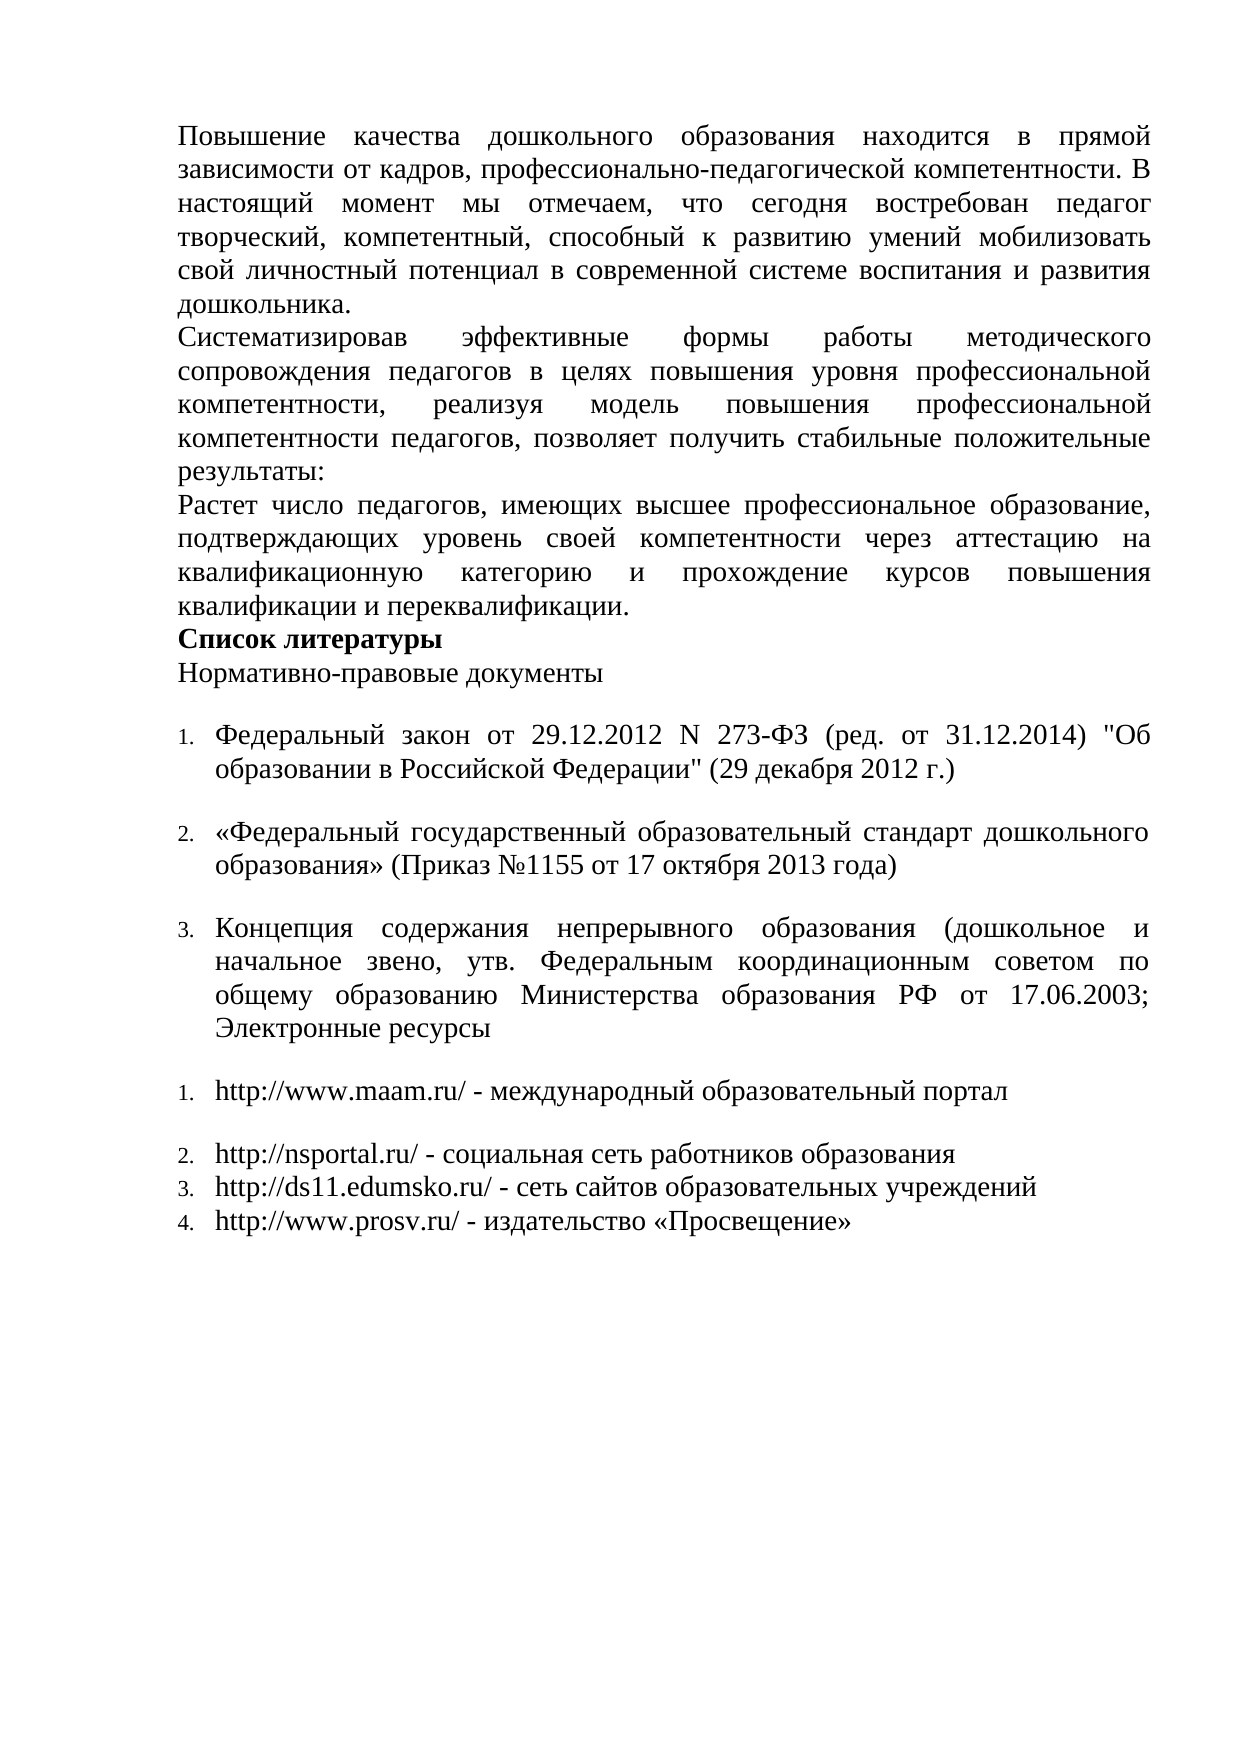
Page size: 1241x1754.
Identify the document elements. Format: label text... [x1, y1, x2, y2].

text Нормативно-правовые документы [177, 655, 1152, 688]
text Список литературы [177, 621, 1152, 655]
list Концепция содержания непрерывного образования (дошкольное и начальное звено, утв. Федеральным координационным советом по общему образованию Министерства образования РФ от 17.06.2003; Электронные ресурсы [177, 910, 1150, 1044]
list Федеральный закон от 29.12.2012 N 273-ФЗ (ред. от 31.12.2014) "Об образовании в Российской Федерации" (29 декабря 2012 г.) [177, 717, 1152, 784]
list http://www.maam.ru/ - международный образовательный портал [177, 1073, 1152, 1107]
text Растет число педагогов, имеющих высшее профессиональное образование, подтверждающих уровень своей компетентности через аттестацию на квалификационную категорию и прохождение курсов повышения квалификации и переквалификации. [177, 487, 1152, 621]
text Систематизировав эффективные формы работы методического сопровождения педагогов в целях повышения уровня профессиональной компетентности, реализуя модель повышения профессиональной компетентности педагогов, позволяет получить стабильные положительные результаты: [177, 319, 1152, 487]
list http://ds11.edumsko.ru/ - сеть сайтов образовательных учреждений [177, 1169, 1152, 1203]
text Повышение качества дошкольного образования находится в прямой зависимости от кадров, профессионально-педагогической компетентности. В настоящий момент мы отмечаем, что сегодня востребован педагог творческий, компетентный, способный к развитию умений мобилизовать свой личностный потенциал в современной системе воспитания и развития дошкольника. [177, 118, 1152, 319]
list «Федеральный государственный образовательный стандарт дошкольного образования» (Приказ №1155 от 17 октября 2013 года) [177, 814, 1150, 881]
list http://www.prosv.ru/ - издательство «Просвещение» [177, 1203, 1152, 1237]
list http://nsportal.ru/ - социальная сеть работников образования [177, 1136, 1152, 1169]
